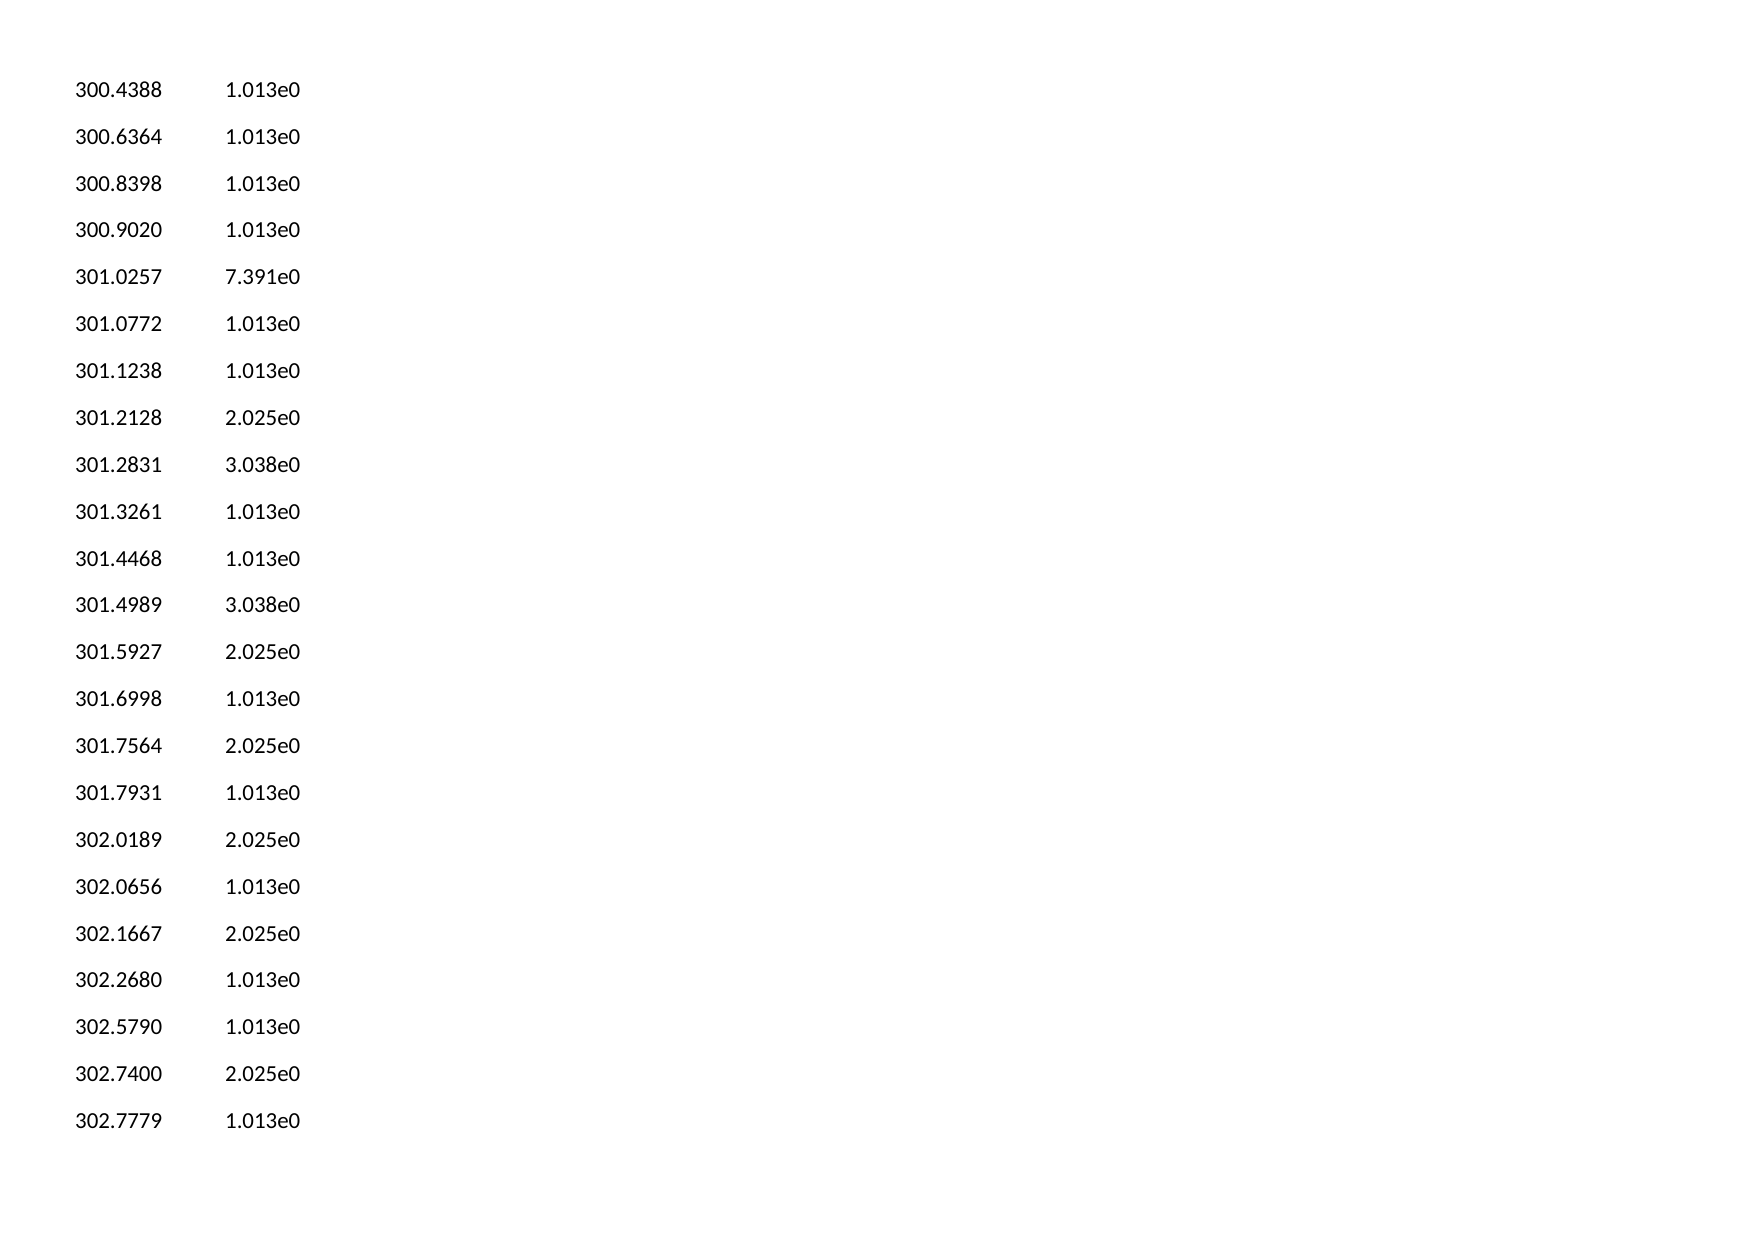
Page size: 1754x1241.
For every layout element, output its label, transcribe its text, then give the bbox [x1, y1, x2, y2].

text 302.7400 2.025e0 [75, 1059, 1679, 1087]
text 302.2680 1.013e0 [75, 966, 1679, 994]
text 301.4989 3.038e0 [75, 591, 1679, 619]
text 301.2128 2.025e0 [75, 403, 1679, 431]
text 302.7779 1.013e0 [75, 1106, 1679, 1134]
text 301.4468 1.013e0 [75, 544, 1679, 572]
text 301.6998 1.013e0 [75, 684, 1679, 712]
text 301.3261 1.013e0 [75, 497, 1679, 525]
text 300.8398 1.013e0 [75, 169, 1679, 197]
text 302.0189 2.025e0 [75, 825, 1679, 853]
text 302.1667 2.025e0 [75, 919, 1679, 947]
text 300.6364 1.013e0 [75, 122, 1679, 150]
text 300.4388 1.013e0 [75, 75, 1679, 103]
text 300.9020 1.013e0 [75, 216, 1679, 244]
text 301.5927 2.025e0 [75, 637, 1679, 666]
text 301.7564 2.025e0 [75, 731, 1679, 759]
text 302.5790 1.013e0 [75, 1012, 1679, 1041]
text 301.1238 1.013e0 [75, 356, 1679, 384]
text 301.0257 7.391e0 [75, 262, 1679, 291]
text 301.0772 1.013e0 [75, 309, 1679, 337]
text 302.0656 1.013e0 [75, 872, 1679, 900]
text 301.7931 1.013e0 [75, 778, 1679, 806]
text 301.2831 3.038e0 [75, 450, 1679, 478]
